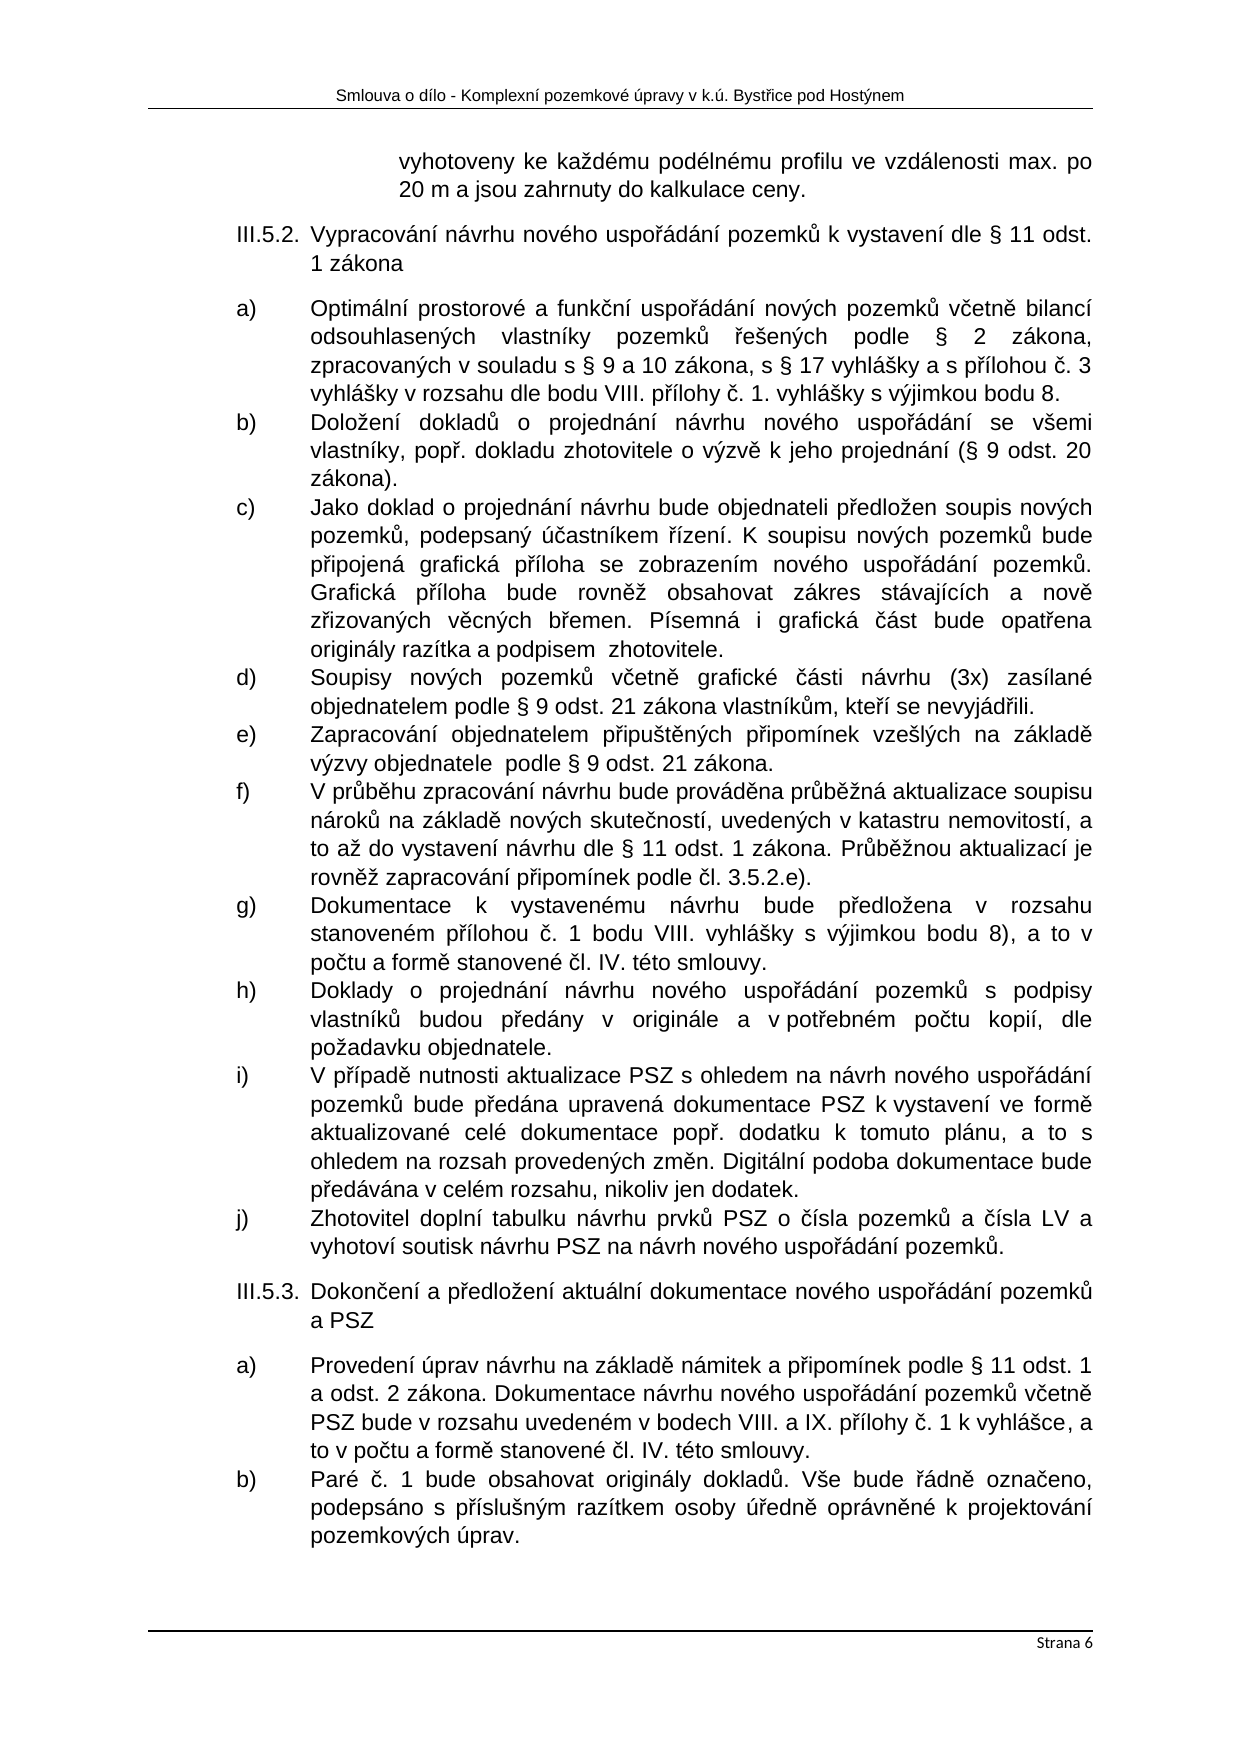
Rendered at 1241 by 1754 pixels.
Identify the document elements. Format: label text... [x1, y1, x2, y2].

text Doložení dokladů o projednání návrhu nového uspořádání se všemi vlastníky, popř. dokladu zhotovitele o výzvě k jeho projednání (§ 9 odst. 20 zákona). [236, 408, 1093, 492]
text Soupisy nových pozemků včetně grafické části návrhu (3x) zasílané objednatelem podle § 9 odst. 21 zákona vlastníkům, kteří se nevyjádřili. [236, 664, 1093, 719]
text Dokumentace k vystavenému návrhu bude předložena v rozsahu stanoveném přílohou č. 1 bodu VIII. vyhlášky s výjimkou bodu 8), a to v počtu a formě stanovené čl. IV. této smlouvy. [236, 892, 1093, 975]
text Jako doklad o projednání návrhu bude objednateli předložen soupis nových pozemků, podepsaný účastníkem řízení. K soupisu nových pozemků bude připojená grafická příloha se zobrazením nového uspořádání pozemků. Grafická příloha bude rovněž obsahovat zákres stávajících a nově zřizovaných věcných břemen. Písemná i grafická část bude opatřena originály razítka a podpisem zhotovitele. [236, 494, 1093, 662]
text Dokončení a předložení aktuální dokumentace nového uspořádání pozemků a PSZ [236, 1278, 1093, 1333]
text Optimální prostorové a funkční uspořádání nových pozemků včetně bilancí odsouhlasených vlastníky pozemků řešených podle § 2 zákona, zpracovaných v souladu s § 9 a 10 zákona, s § 17 vyhlášky a s přílohou č. 3 vyhlášky v rozsahu dle bodu VIII. přílohy č. 1. vyhlášky s výjimkou bodu 8. [236, 295, 1093, 406]
text Doklady o projednání návrhu nového uspořádání pozemků s podpisy vlastníků budou předány v originále a v potřebném počtu kopií, dle požadavku objednatele. [236, 977, 1093, 1060]
text Paré č. 1 bude obsahovat originály dokladů. Vše bude řádně označeno, podepsáno s příslušným razítkem osoby úředně oprávněné k projektování pozemkových úprav. [236, 1466, 1093, 1549]
text Zhotovitel doplní tabulku návrhu prvků PSZ o čísla pozemků a čísla LV a vyhotoví soutisk návrhu PSZ na návrh nového uspořádání pozemků. [236, 1205, 1093, 1259]
text Provedení úprav návrhu na základě námitek a připomínek podle § 11 odst. 1 a odst. 2 zákona. Dokumentace návrhu nového uspořádání pozemků včetně PSZ bude v rozsahu uvedeném v bodech VIII. a IX. přílohy č. 1 k vyhlášce, a to v počtu a formě stanovené čl. IV. této smlouvy. [236, 1352, 1093, 1463]
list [310, 148, 1093, 202]
text V případě nutnosti aktualizace PSZ s ohledem na návrh nového uspořádání pozemků bude předána upravená dokumentace PSZ k vystavení ve formě aktualizované celé dokumentace popř. dodatku k tomuto plánu, a to s ohledem na rozsah provedených změn. Digitální podoba dokumentace bude předávána v celém rozsahu, nikoliv jen dodatek. [236, 1062, 1093, 1203]
text V průběhu zpracování návrhu bude prováděna průběžná aktualizace soupisu nároků na základě nových skutečností, uvedených v katastru nemovitostí, a to až do vystavení návrhu dle § 11 odst. 1 zákona. Průběžnou aktualizací je rovněž zapracování připomínek podle čl. 3.5.2.e). [236, 778, 1093, 890]
text Vypracování návrhu nového uspořádání pozemků k vystavení dle § 11 odst. 1 zákona [236, 221, 1093, 276]
text Zapracování objednatelem připuštěných připomínek vzešlých na základě výzvy objednatele podle § 9 odst. 21 zákona. [236, 721, 1093, 776]
